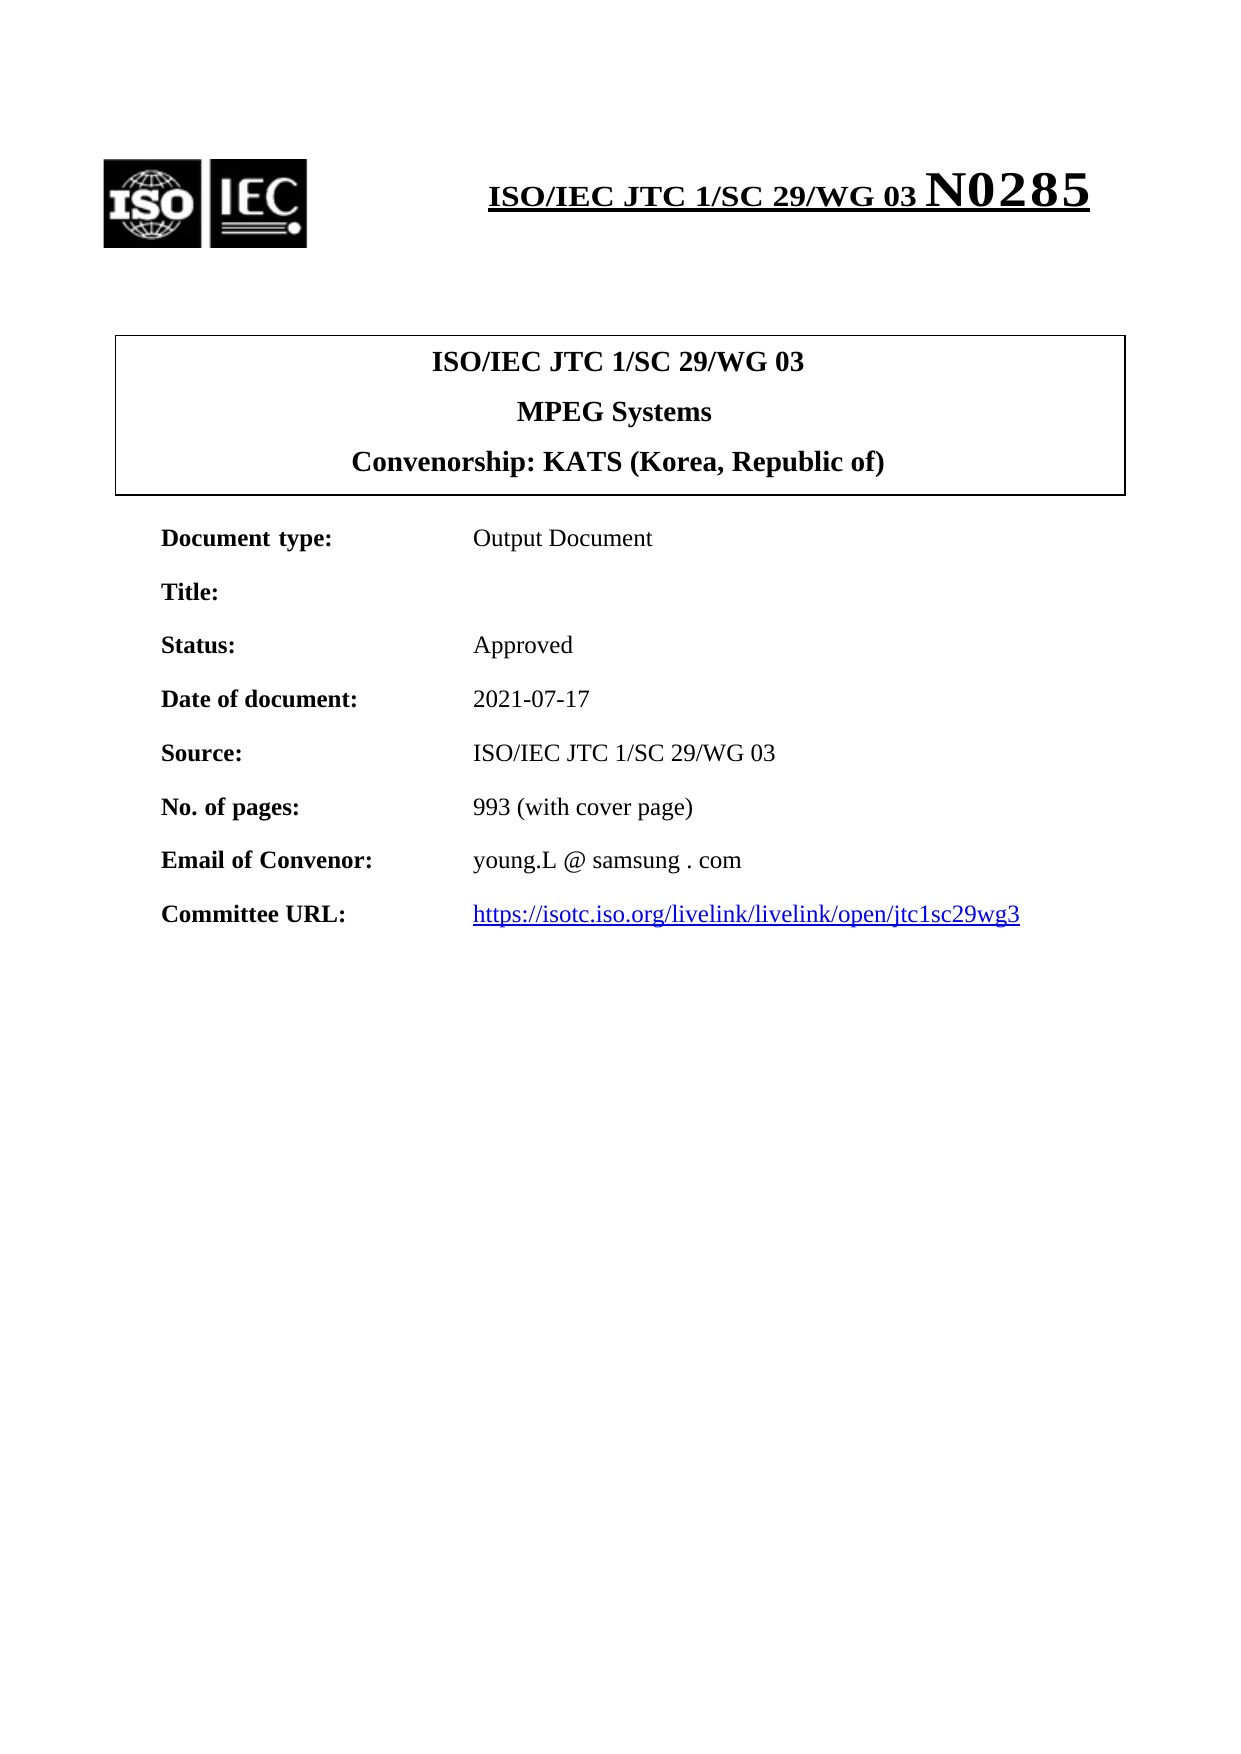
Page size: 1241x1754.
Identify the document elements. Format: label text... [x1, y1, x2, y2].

text Email of Convenor: young.L @ samsung . com [161, 846, 1090, 874]
text Document type: Output Document [161, 496, 1090, 552]
text Document type: Output Document [161, 355, 1090, 494]
text Source: ISO/IEC JTC 1/SC 29/WG 03 [161, 738, 1090, 767]
title ISO/IEC JTC 1/SC 29/WG 03 N0285 [308, 159, 1090, 217]
text Title: Technologies under consideration on carriage of V3C data [161, 577, 1068, 606]
text No. of pages: 91 (with cover page) [161, 792, 1090, 821]
text Date of document: 2021-07-16 [161, 684, 1090, 713]
text Status: Approved [161, 631, 1068, 659]
text Committee URL: https://isotc.iso.org/livelink/livelink/open/jtc1sc29wg3 [161, 899, 1090, 928]
picture [103, 159, 308, 248]
